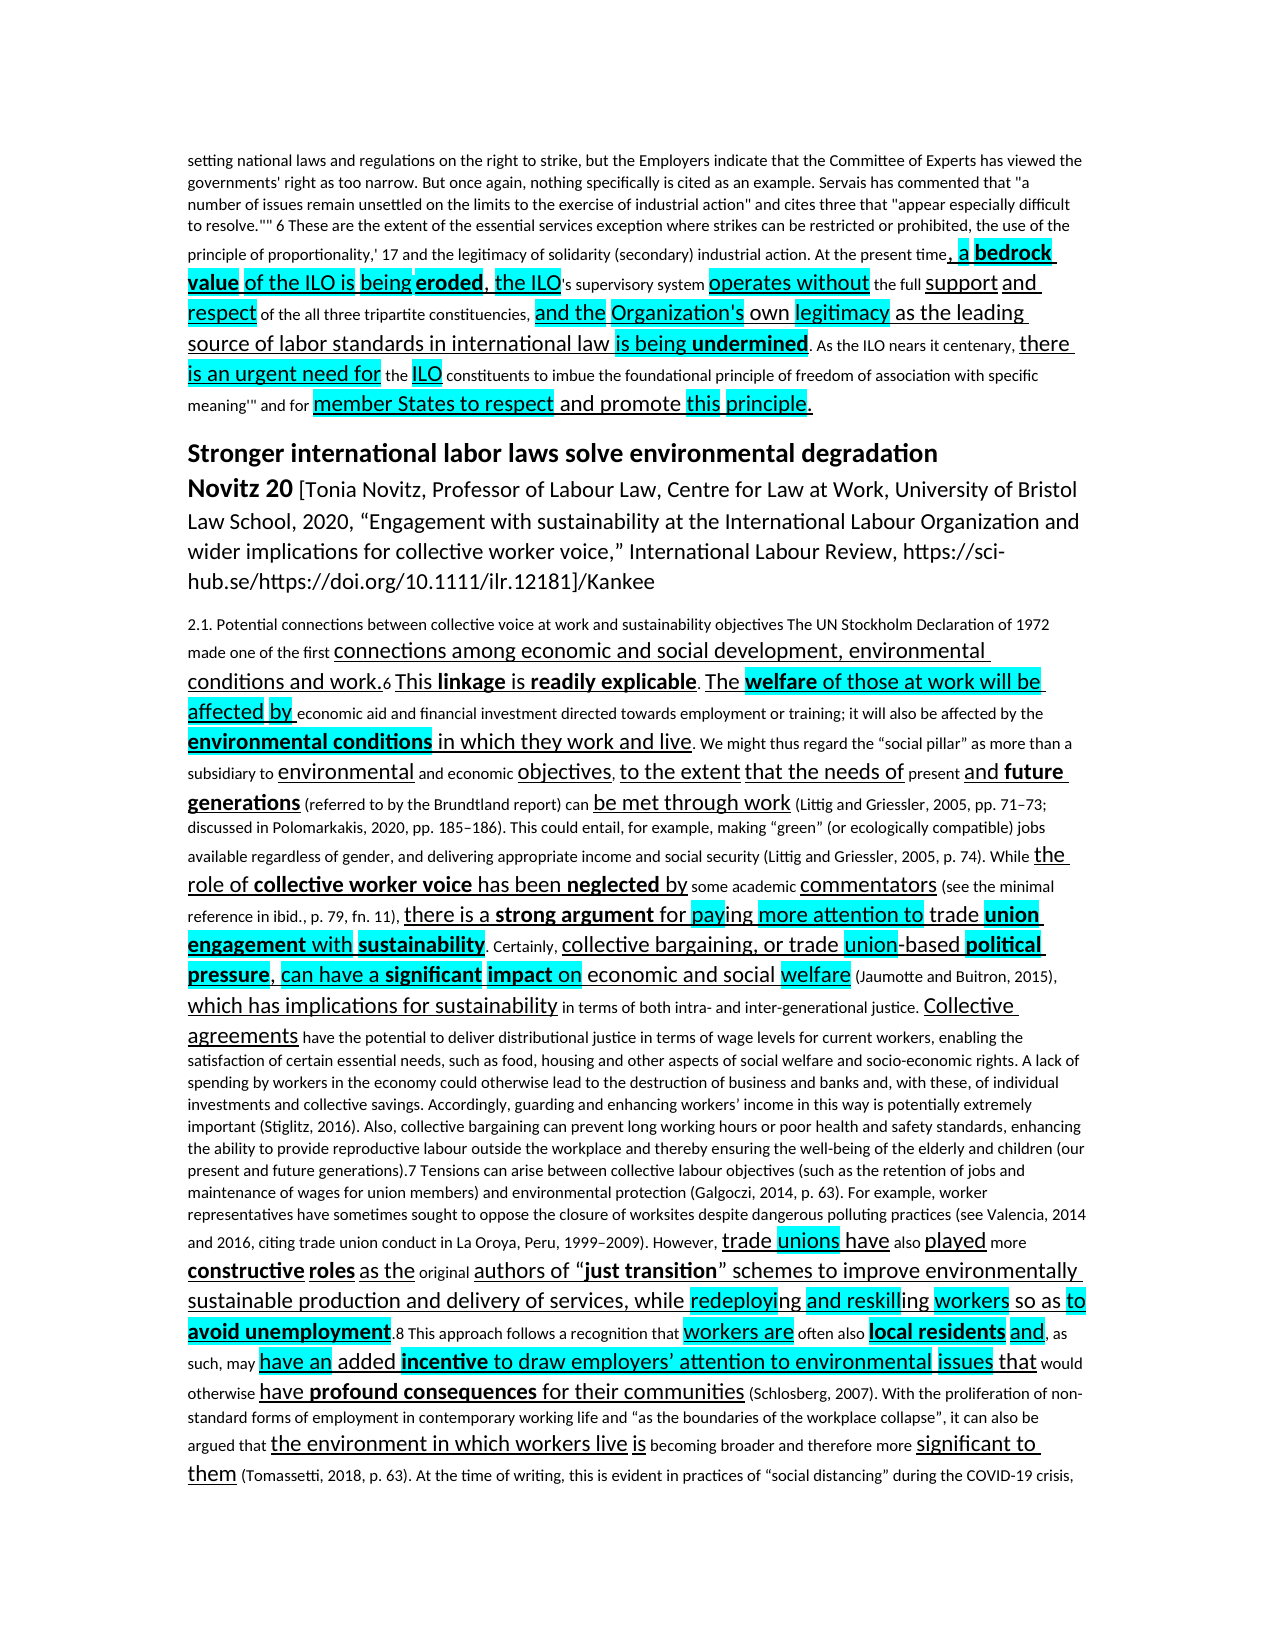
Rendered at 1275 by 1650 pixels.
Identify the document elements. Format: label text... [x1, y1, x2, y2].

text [187, 614, 1087, 1488]
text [187, 150, 1087, 417]
subtitle Stronger international labor laws solve environmental degradation [187, 436, 1087, 469]
text Novitz 20 [Tonia Novitz, Professor of Labour Law, Centre for Law at Work, University of Bristol Law School, 2020, “Engagement with sustainability at the International Labour Organization and wider implications for collective worker voice,” International Labour Review, https://sci-hub.se/https://doi.org/10.1111/ilr.12181]/Kankee [187, 472, 1087, 595]
